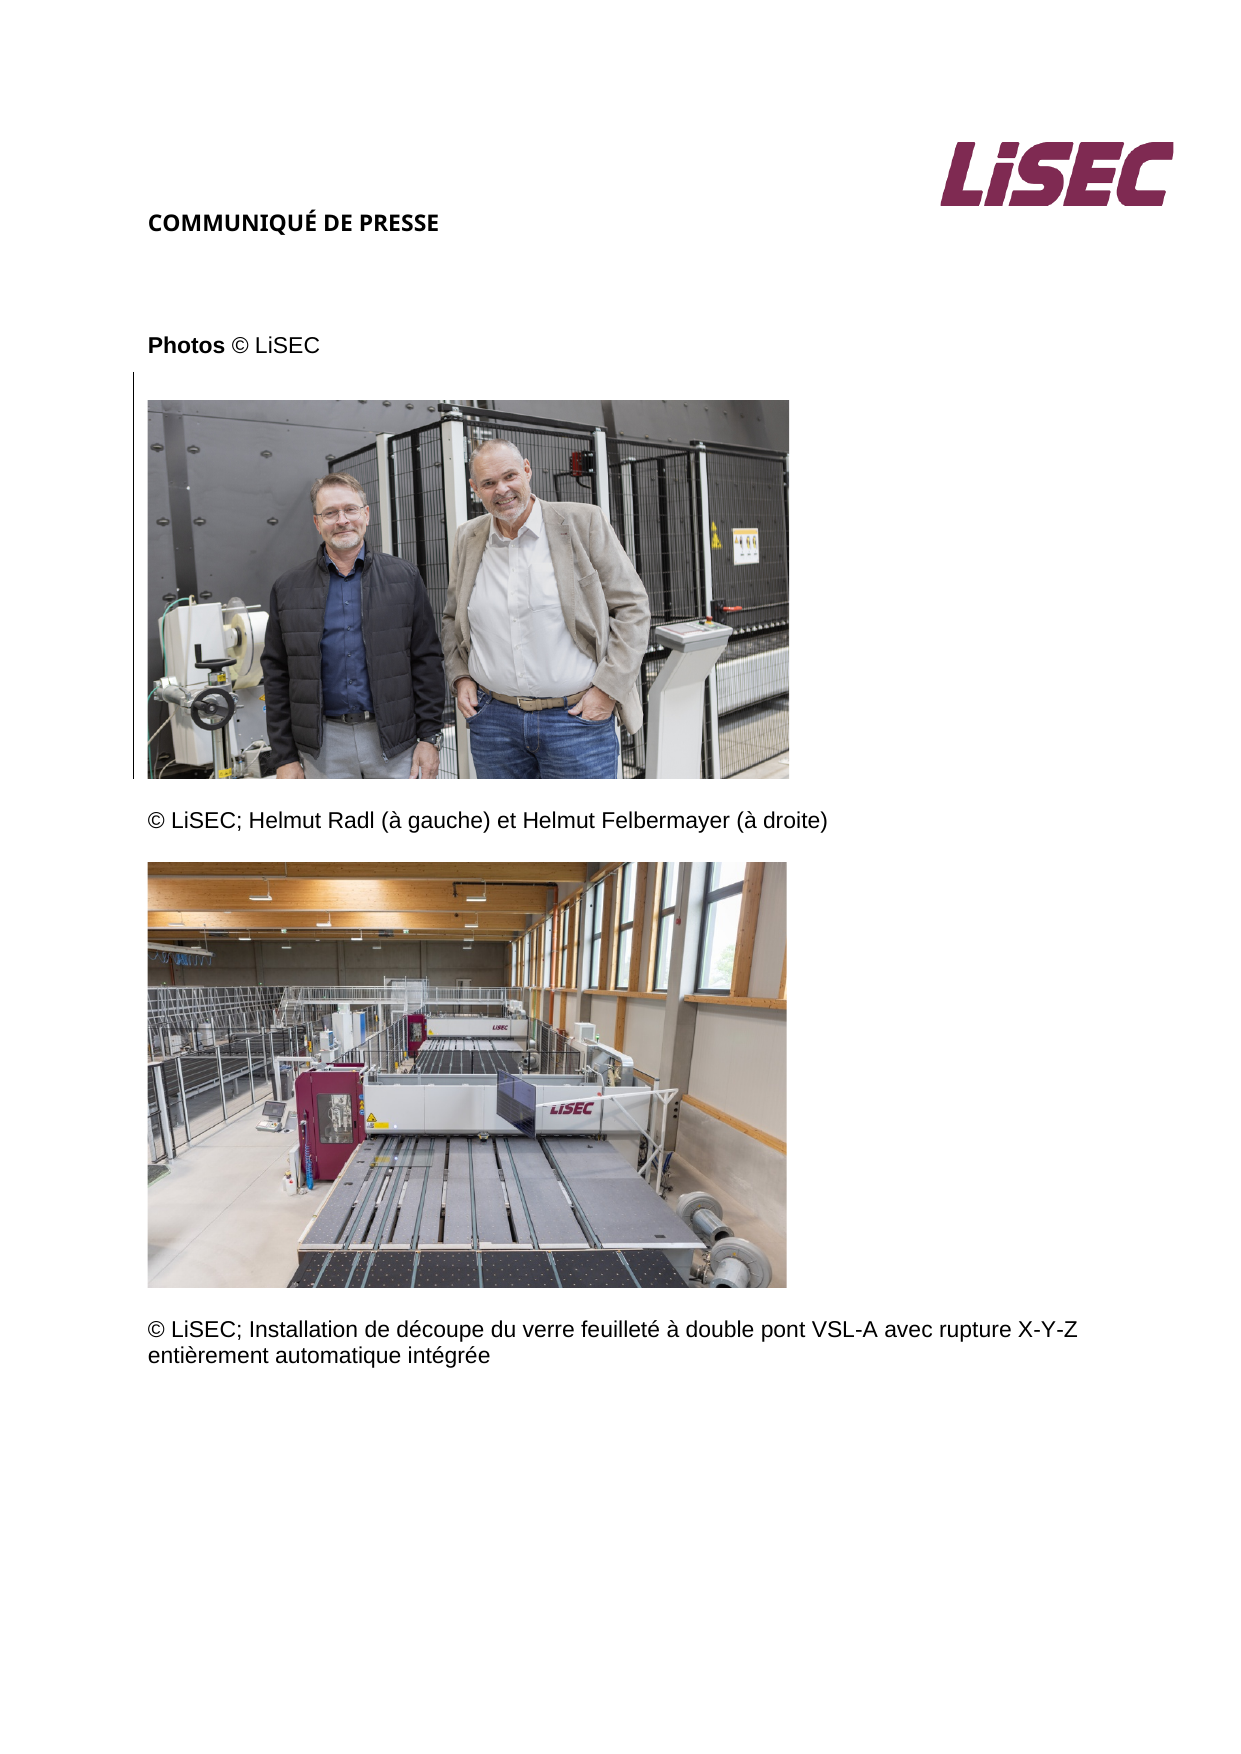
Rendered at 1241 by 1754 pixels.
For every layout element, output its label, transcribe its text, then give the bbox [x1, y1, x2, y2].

picture [147, 400, 790, 779]
text © LiSEC; Helmut Radl (à gauche) et Helmut Felbermayer (à droite) [148, 807, 1093, 834]
text © LiSEC; Installation de découpe du verre feuilleté à double pont VSL-A avec rupture X-Y-Z entièrement automatique intégrée [148, 1316, 1093, 1369]
picture [147, 862, 787, 1288]
picture [939, 142, 1173, 205]
text Photos © LiSEC [148, 332, 1093, 359]
